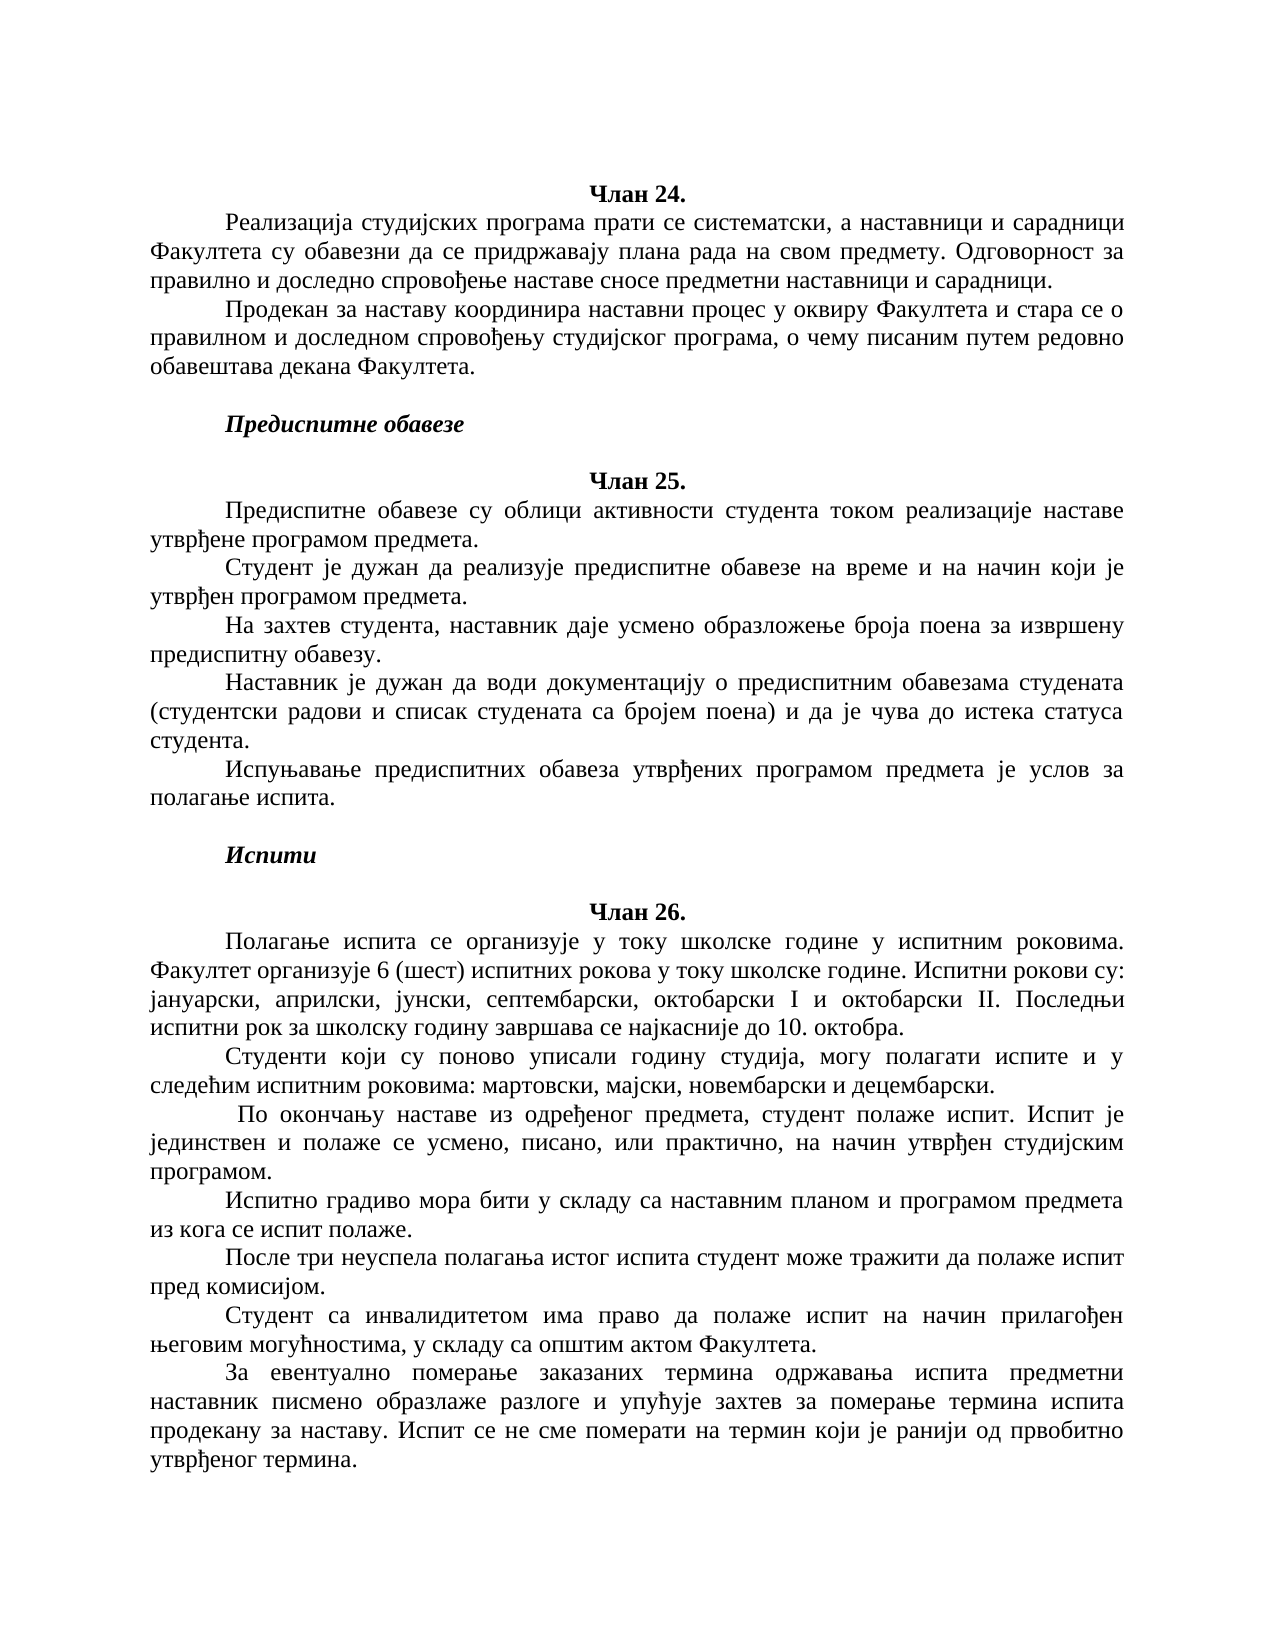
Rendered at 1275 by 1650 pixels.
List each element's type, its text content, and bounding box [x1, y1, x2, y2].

text Студенти који су поново уписали годину студија, могу полагати испите и у следећим испитним роковима: мартовски, мајски, новембарски и децембарски. [150, 1041, 1125, 1099]
text Члан 24. [150, 179, 1125, 207]
text Предиспитне обавезе су облици активности студента током реализације наставе утврђене програмом предмета. [150, 495, 1125, 552]
text Наставник је дужан да води документацију о предиспитним обавезама студената (студентски радови и списак студената са бројем поена) и да је чува до истека статуса студента. [150, 667, 1125, 754]
text Члан 26. [150, 897, 1125, 926]
text Испуњавање предиспитних обавеза утврђених програмом предмета је услов за полагање испита. [150, 754, 1125, 811]
text Реализација студијских програма прати се систематски, а наставници и сарадници Факултета су обавезни да се придржавају плана рада на свом предмету. Одговорност за правилно и доследно спровођење наставе сносе предметни наставници и сарадници. [150, 207, 1125, 294]
text Испитно градиво мора бити у складу са наставним планом и програмом предмета из кога се испит полаже. [150, 1185, 1125, 1242]
text Предиспитне обавезе [150, 409, 1125, 437]
text Студент са инвалидитетом има право да полаже испит на начин прилагођен његовим могућностима, у складу са општим актом Факултета. [150, 1300, 1125, 1357]
text Продекан за наставу координира наставни процес у оквиру Факултета и стара се о правилном и доследном спровођењу студијског програма, о чему писаним путем редовно обавештава декана Факултета. [150, 294, 1125, 380]
text За евентуално померање заказаних термина одржавања испита предметни наставник писмено образлаже разлоге и упућује захтев за померање термина испита продекану за наставу. Испит се не сме померати на термин који је ранији од првобитно утврђеног термина. [150, 1357, 1125, 1472]
text По окончању наставе из одређеног предмета, студент полаже испит. Испит је јединствен и полаже се усмено, писано, или практично, на начин утврђен студијским програмом. [150, 1099, 1125, 1185]
text Студент је дужан да реализује предиспитне обавезе на време и на начин који је утврђен програмом предмета. [150, 552, 1125, 610]
text После три неуспела полагања истог испита студент може тражити да полаже испит пред комисијом. [150, 1242, 1125, 1300]
text На захтев студента, наставник даје усмено образложење броја поена за извршену предиспитну обавезу. [150, 610, 1125, 667]
text Испити [150, 840, 1125, 869]
text Члан 25. [150, 466, 1125, 495]
text Полагање испита се организује у току школске године у испитним роковима. Факултет организује 6 (шест) испитних рокова у току школске године. Испитни рокови су: јануарски, априлски, јунски, септембарски, октобарски I и октобарски II. Последњи испитни рок за школску годину завршава се најкасније до 10. октобра. [150, 926, 1125, 1041]
